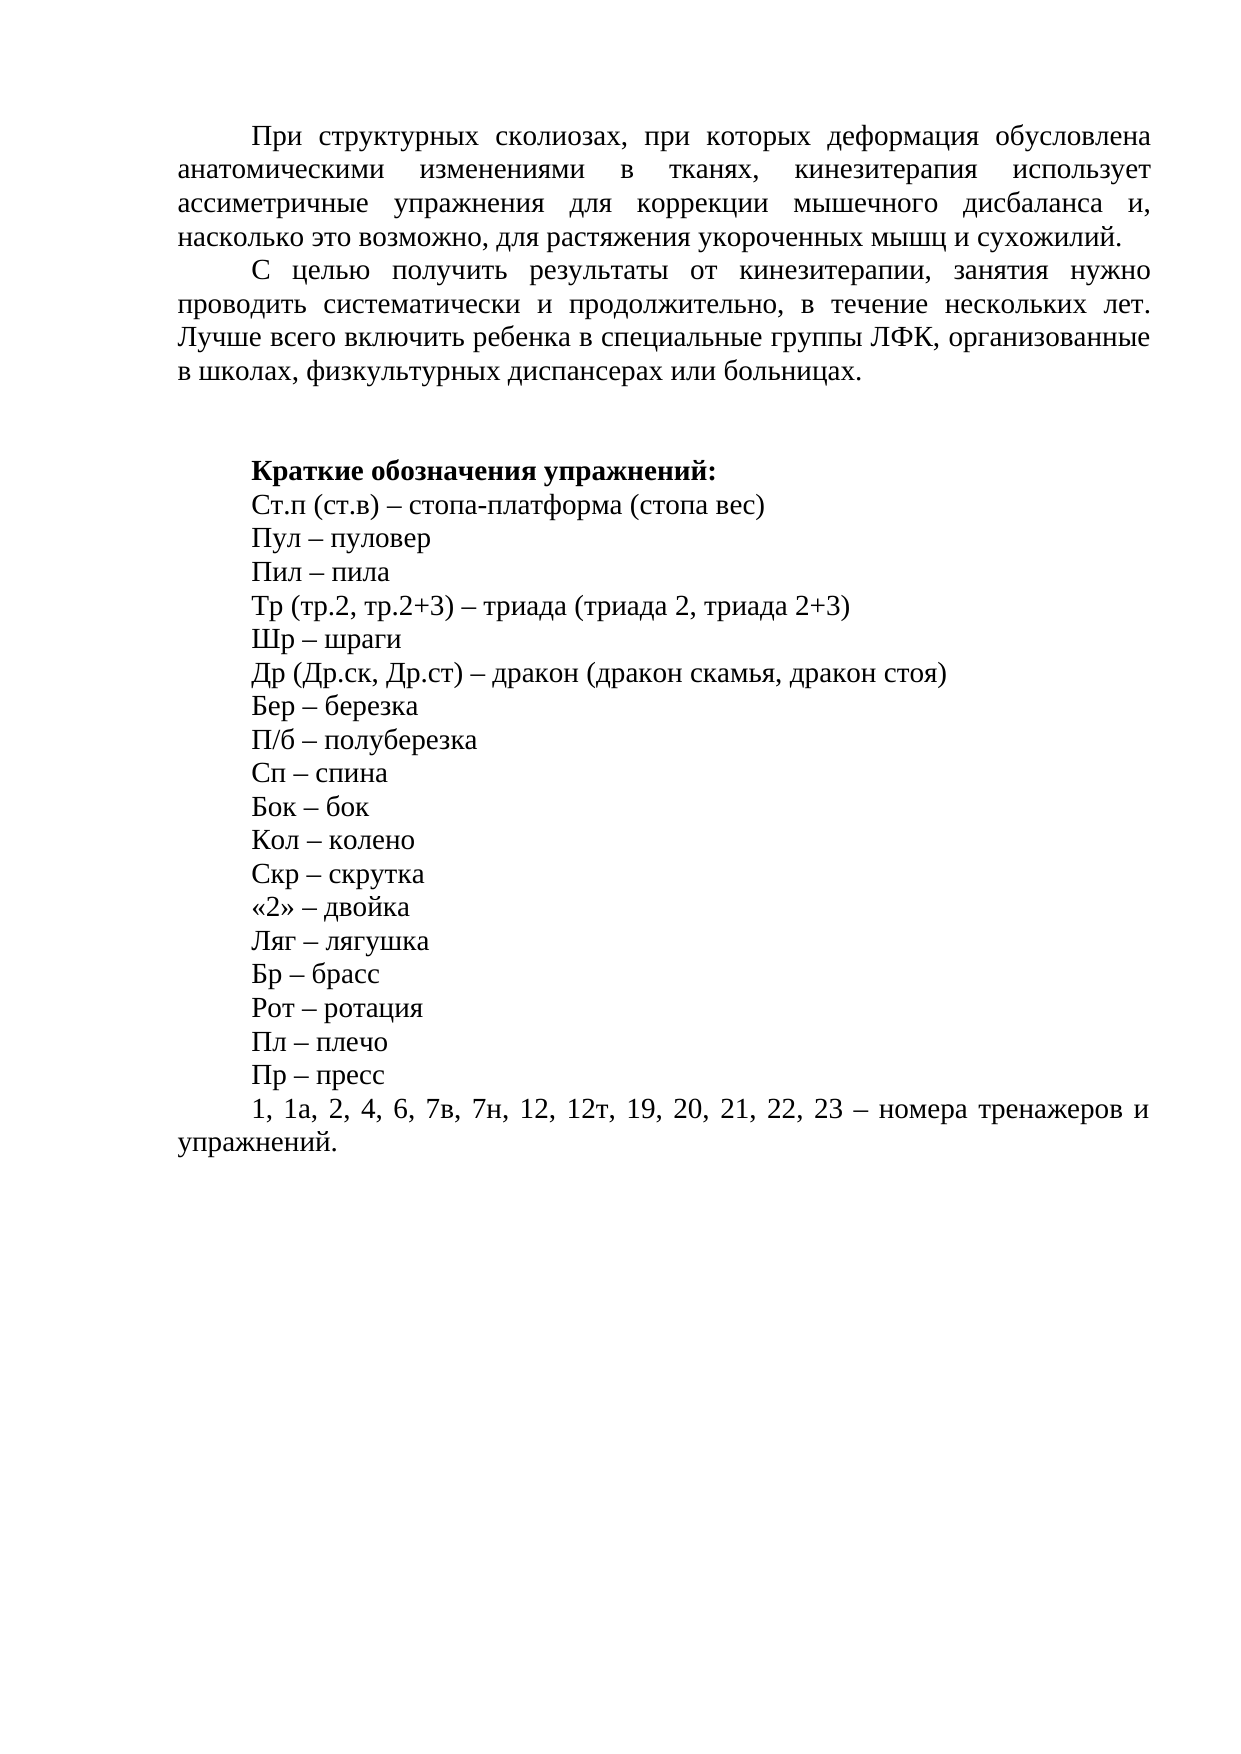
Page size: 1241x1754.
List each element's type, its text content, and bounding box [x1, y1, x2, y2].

text Скр – скрутка [177, 856, 1152, 889]
text Пул – пуловер [177, 521, 1152, 554]
text Сп – спина [177, 755, 1152, 789]
text 1, 1а, 2, 4, 6, 7в, 7н, 12, 12т, 19, 20, 21, 22, 23 – номера тренажеров и упражнений. [177, 1091, 1152, 1158]
text Шр – шраги [177, 621, 1152, 655]
text Пл – плечо [177, 1024, 1152, 1057]
text Рот – ротация [177, 990, 1152, 1024]
text Кол – колено [177, 822, 1152, 856]
text Ляг – лягушка [177, 923, 1152, 957]
text Бок – бок [177, 789, 1152, 822]
text П/б – полуберезка [177, 722, 1152, 755]
text Тр (тр.2, тр.2+3) – триада (триада 2, триада 2+3) [177, 588, 1152, 621]
text Пр – пресс [177, 1057, 1152, 1091]
text Краткие обозначения упражнений: [177, 453, 1152, 487]
text «2» – двойка [177, 889, 1152, 923]
text При структурных сколиозах, при которых деформация обусловлена анатомическими изменениями в тканях, кинезитерапия использует ассиметричные упражнения для коррекции мышечного дисбаланса и, насколько это возможно, для растяжения укороченных мышц и сухожилий. [177, 118, 1152, 252]
text Бер – березка [177, 688, 1152, 722]
text Ст.п (ст.в) – стопа-платформа (стопа вес) [177, 487, 1152, 521]
text Пил – пила [177, 554, 1152, 588]
text Бр – брасс [177, 957, 1152, 990]
text Др (Др.ск, Др.ст) – дракон (дракон скамья, дракон стоя) [177, 655, 1152, 688]
text С целью получить результаты от кинезитерапии, занятия нужно проводить систематически и продолжительно, в течение нескольких лет. Лучше всего включить ребенка в специальные группы ЛФК, организованные в школах, физкультурных диспансерах или больницах. [177, 252, 1152, 386]
